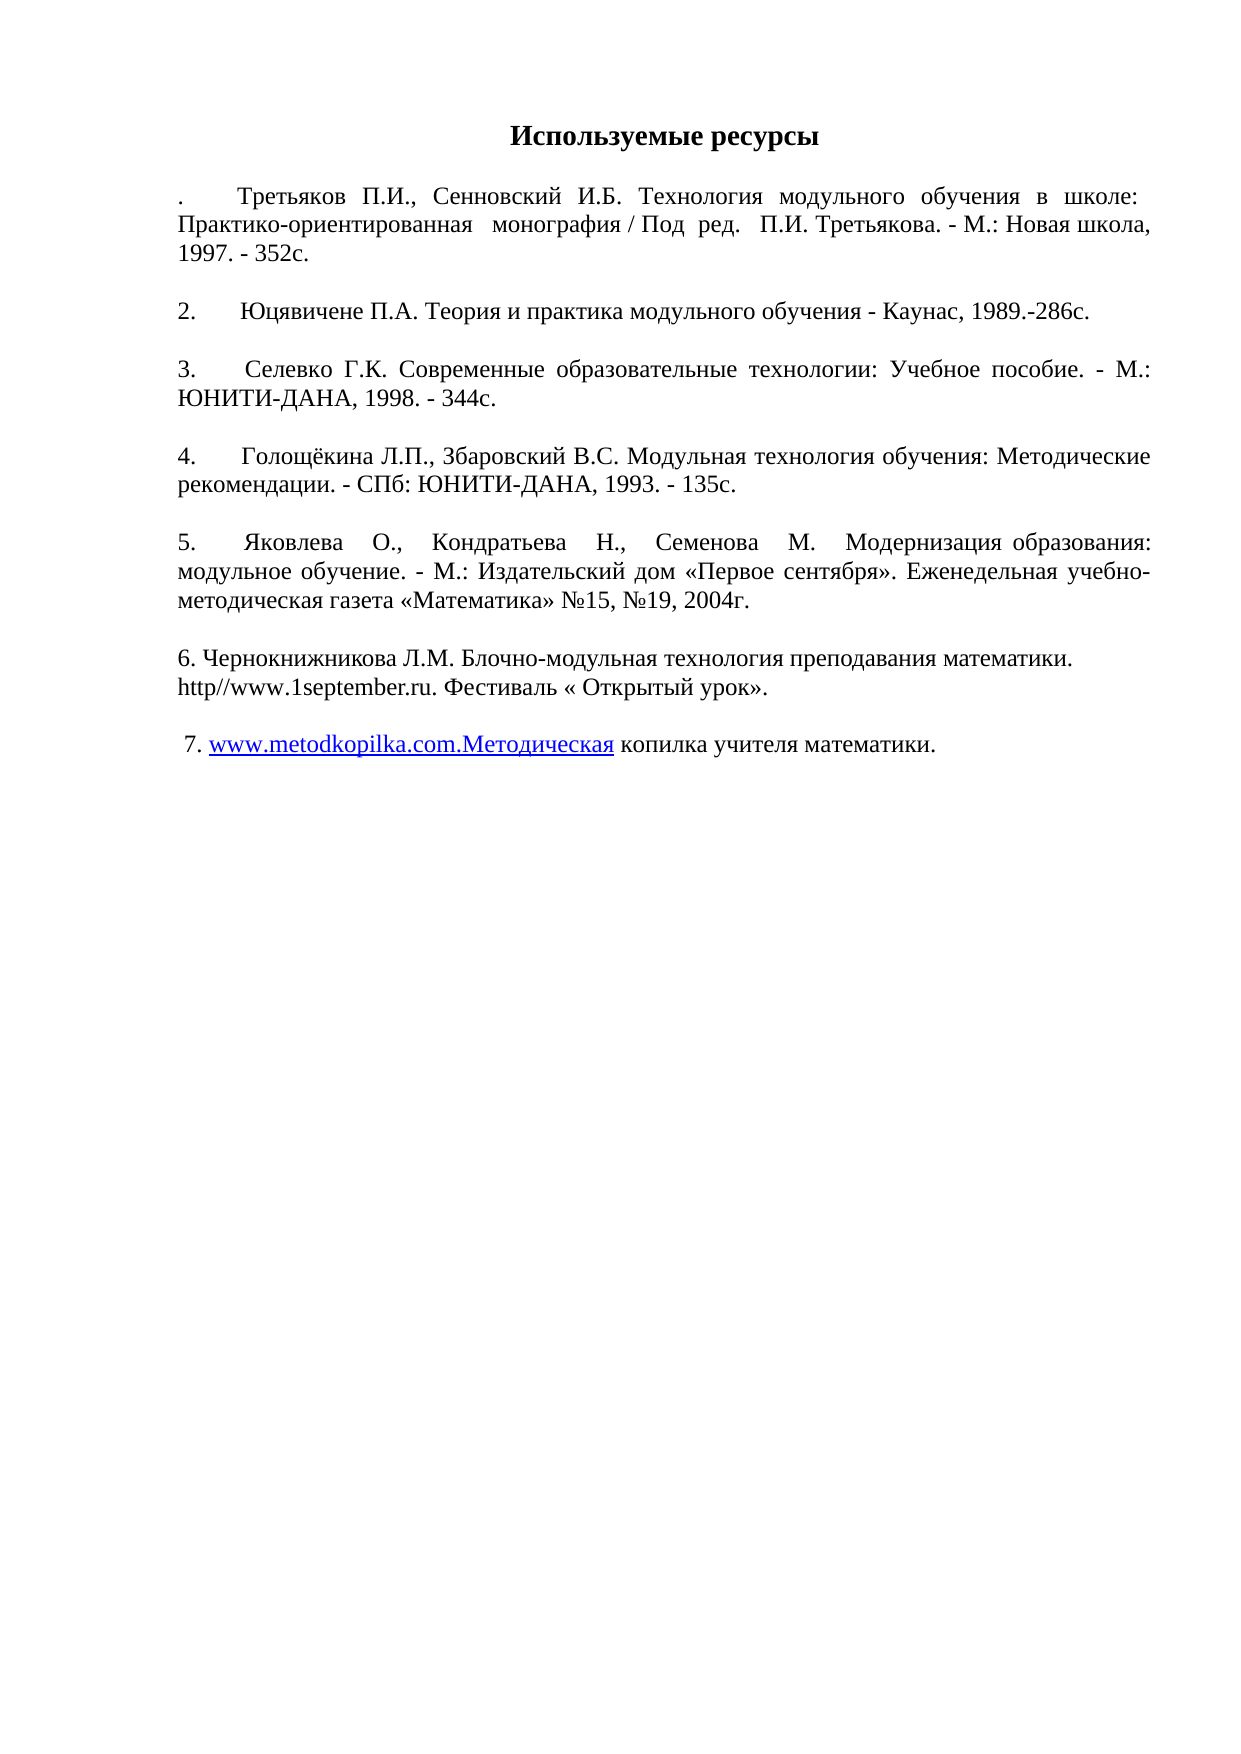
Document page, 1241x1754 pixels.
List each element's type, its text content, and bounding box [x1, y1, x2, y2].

text 2. Юцявичене П.А. Теория и практика модульного обучения - Каунас, 1989.-286с. [177, 296, 1152, 325]
text . Третьяков П.И., Сенновский И.Б. Технология модульного обучения в школе: Практико-ориентированная монография / Под ред. П.И. Третьякова. - М.: Новая школа, 1997. - 352с. [177, 181, 1152, 267]
text 7. www.metodkopilka.com.Методическая копилка учителя математики. [177, 729, 1152, 758]
text 5. Яковлева О., Кондратьева Н., Семенова М. Модернизация образования: модульное обучение. - М.: Издательский дом «Первое сентября». Еженедельная учебно-методическая газета «Математика» №15, №19, 2004г. [177, 527, 1152, 614]
text 4. Голощёкина Л.П., Збаровский B.C. Модульная технология обучения: Методические рекомендации. - СПб: ЮНИТИ-ДАНА, 1993. - 135с. [177, 441, 1152, 498]
text 3. Селевко Г.К. Современные образовательные технологии: Учебное пособие. - М.: ЮНИТИ-ДАНА, 1998. - 344с. [177, 354, 1152, 412]
text Используемые ресурсы [177, 118, 1152, 152]
text 6. Чернокнижникова Л.М. Блочно-модульная технология преподавания математики. http//www.1september.ru. Фестиваль « Открытый урок». [177, 643, 1152, 700]
